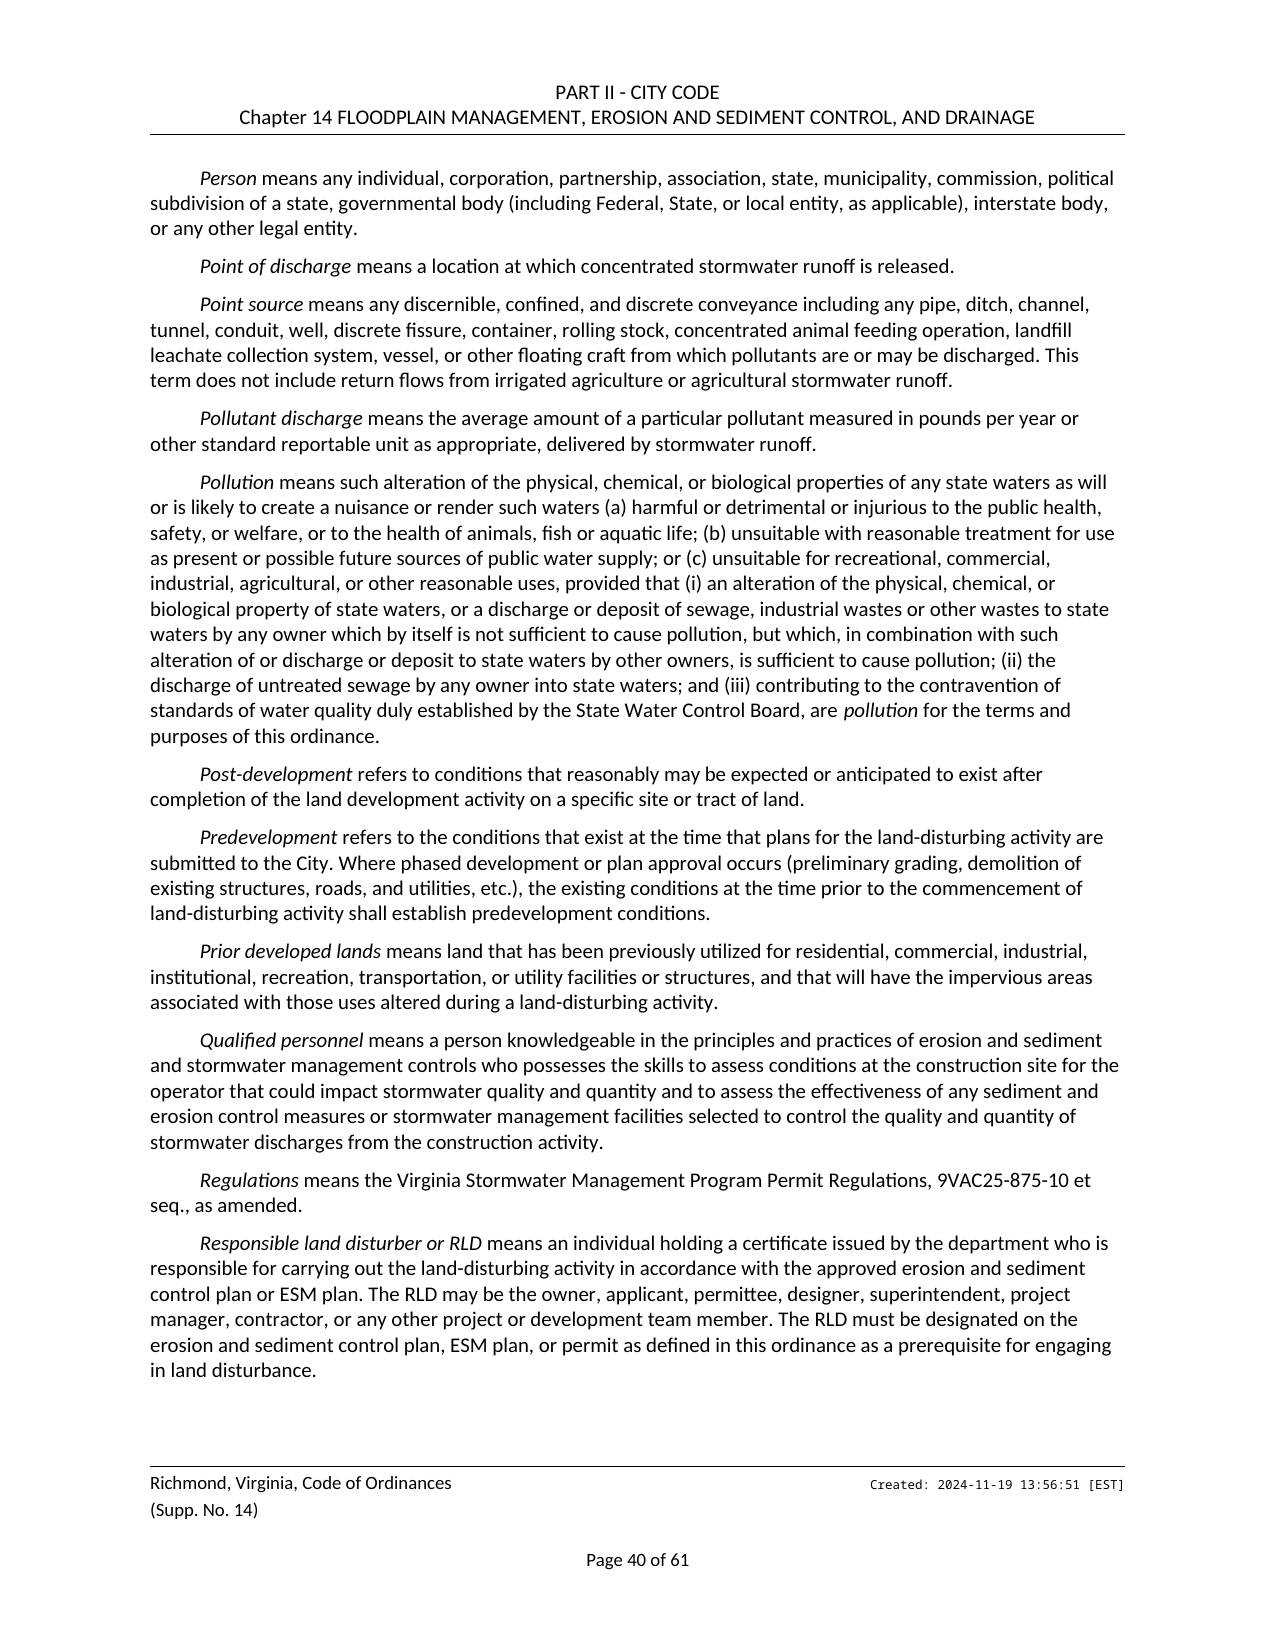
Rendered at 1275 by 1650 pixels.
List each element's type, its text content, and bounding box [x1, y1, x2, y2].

text Pollutant discharge means the average amount of a particular pollutant measured in pounds per year or other standard reportable unit as appropriate, delivered by stormwater runoff. [150, 406, 1125, 456]
text Point source means any discernible, confined, and discrete conveyance including any pipe, ditch, channel, tunnel, conduit, well, discrete fissure, container, rolling stock, concentrated animal feeding operation, landfill leachate collection system, vessel, or other floating craft from which pollutants are or may be discharged. This term does not include return flows from irrigated agriculture or agricultural stormwater runoff. [150, 291, 1125, 393]
text Person means any individual, corporation, partnership, association, state, municipality, commission, political subdivision of a state, governmental body (including Federal, State, or local entity, as applicable), interstate body, or any other legal entity. [150, 165, 1125, 241]
text Prior developed lands means land that has been previously utilized for residential, commercial, industrial, institutional, recreation, transportation, or utility facilities or structures, and that will have the impervious areas associated with those uses altered during a land-disturbing activity. [150, 938, 1125, 1015]
text Point of discharge means a location at which concentrated stormwater runoff is released. [150, 253, 1125, 279]
text Responsible land disturber or RLD means an individual holding a certificate issued by the department who is responsible for carrying out the land-disturbing activity in accordance with the approved erosion and sediment control plan or ESM plan. The RLD may be the owner, applicant, permittee, designer, superintendent, project manager, contractor, or any other project or development team member. The RLD must be designated on the erosion and sediment control plan, ESM plan, or permit as defined in this ordinance as a prerequisite for engaging in land disturbance. [150, 1230, 1125, 1383]
text Regulations means the Virginia Stormwater Management Program Permit Regulations, 9VAC25-875-10 et seq., as amended. [150, 1167, 1125, 1218]
text Predevelopment refers to the conditions that exist at the time that plans for the land-disturbing activity are submitted to the City. Where phased development or plan approval occurs (preliminary grading, demolition of existing structures, roads, and utilities, etc.), the existing conditions at the time prior to the commencement of land-disturbing activity shall establish predevelopment conditions. [150, 824, 1125, 926]
text Pollution means such alteration of the physical, chemical, or biological properties of any state waters as will or is likely to create a nuisance or render such waters (a) harmful or detrimental or injurious to the public health, safety, or welfare, or to the health of animals, fish or aquatic life; (b) unsuitable with reasonable treatment for use as present or possible future sources of public water supply; or (c) unsuitable for recreational, commercial, industrial, agricultural, or other reasonable uses, provided that (i) an alteration of the physical, chemical, or biological property of state waters, or a discharge or deposit of sewage, industrial wastes or other wastes to state waters by any owner which by itself is not sufficient to cause pollution, but which, in combination with such alteration of or discharge or deposit to state waters by other owners, is sufficient to cause pollution; (ii) the discharge of untreated sewage by any owner into state waters; and (iii) contributing to the contravention of standards of water quality duly established by the State Water Control Board, are pollution for the terms and purposes of this ordinance. [150, 469, 1125, 748]
text Qualified personnel means a person knowledgeable in the principles and practices of erosion and sediment and stormwater management controls who possesses the skills to assess conditions at the construction site for the operator that could impact stormwater quality and quantity and to assess the effectiveness of any sediment and erosion control measures or stormwater management facilities selected to control the quality and quantity of stormwater discharges from the construction activity. [150, 1027, 1125, 1154]
text Post-development refers to conditions that reasonably may be expected or anticipated to exist after completion of the land development activity on a specific site or tract of land. [150, 761, 1125, 812]
